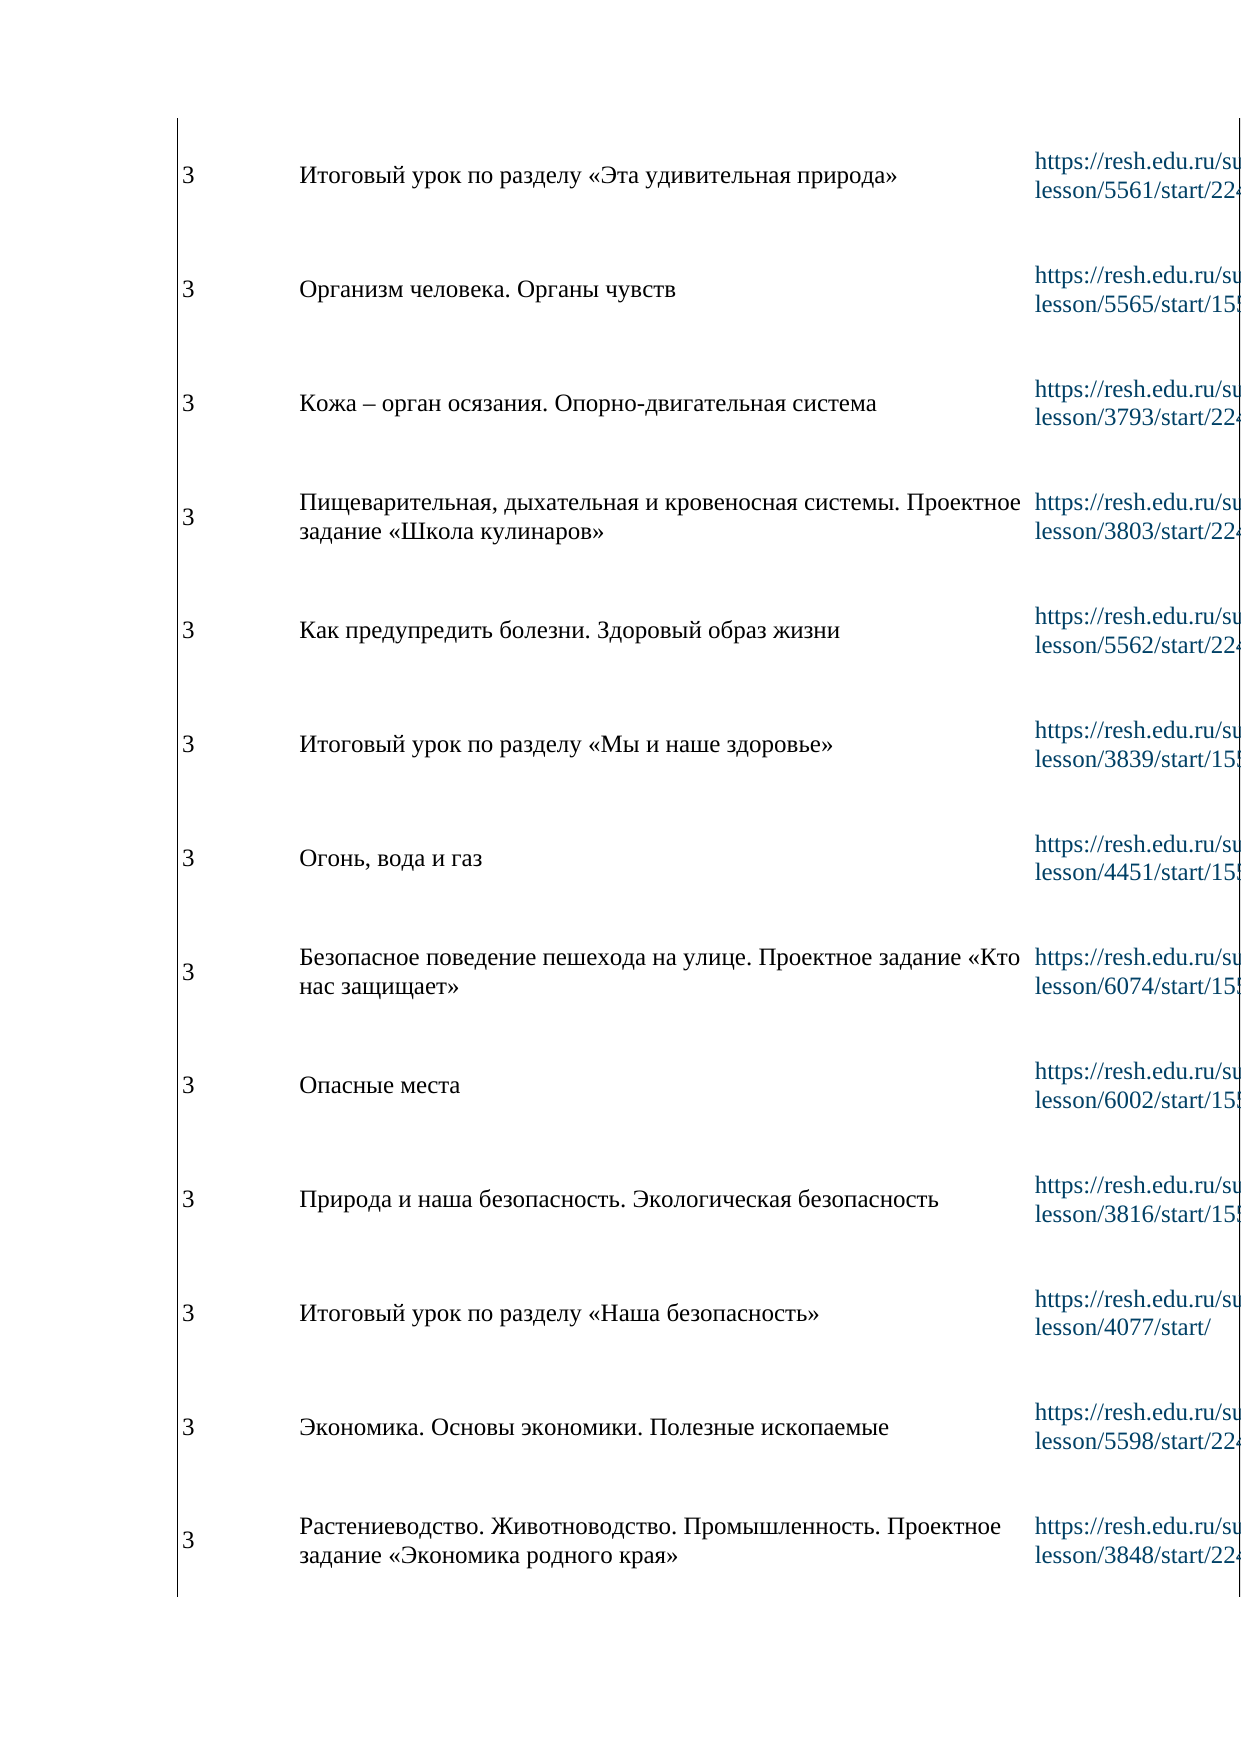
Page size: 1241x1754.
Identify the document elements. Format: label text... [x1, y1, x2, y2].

table_cell 3 [178, 573, 294, 687]
table_cell Итоговый урок по разделу «Наша безопасность» [294, 1256, 1030, 1369]
table_cell Организм человека. Органы чувств [294, 232, 1030, 346]
table_cell https://resh.edu.ru/subject/lesson/4077/start/ [1030, 1256, 1239, 1369]
table_cell https://resh.edu.ru/subject/lesson/5598/start/224547/ [1030, 1369, 1239, 1483]
table_cell 3 [178, 118, 294, 232]
table_cell Огонь, вода и газ [294, 801, 1030, 914]
table_cell https://resh.edu.ru/subject/lesson/3816/start/155937/ [1030, 1142, 1239, 1256]
table_cell 3 [178, 1369, 294, 1483]
table_cell 3 [178, 1142, 294, 1256]
table_cell Итоговый урок по разделу «Эта удивительная природа» [294, 118, 1030, 232]
table_cell 3 [178, 232, 294, 346]
table_cell Опасные места [294, 1028, 1030, 1142]
table_cell https://resh.edu.ru/subject/lesson/3848/start/224578/ [1030, 1483, 1239, 1597]
table_cell https://resh.edu.ru/subject/lesson/6002/start/155906/ [1030, 1028, 1239, 1142]
table_cell 3 [178, 1256, 294, 1369]
table_cell 3 [178, 1483, 294, 1597]
table_cell https://resh.edu.ru/subject/lesson/5565/start/155687/ [1030, 232, 1239, 346]
table_cell https://resh.edu.ru/subject/lesson/5562/start/224516/ [1030, 573, 1239, 687]
table_cell Итоговый урок по разделу «Мы и наше здоровье» [294, 687, 1030, 801]
table_cell https://resh.edu.ru/subject/lesson/4451/start/155842/ [1030, 801, 1239, 914]
table_cell Безопасное поведение пешехода на улице. Проектное задание «Кто нас защищает» [294, 914, 1030, 1028]
table_cell https://resh.edu.ru/subject/lesson/5561/start/224344/ [1030, 118, 1239, 232]
table_cell https://resh.edu.ru/subject/lesson/6074/start/155872/ [1030, 914, 1239, 1028]
table_cell 3 [178, 914, 294, 1028]
table_cell Пищеварительная, дыхательная и кровеносная системы. Проектное задание «Школа кулинаров» [294, 459, 1030, 573]
table_cell Экономика. Основы экономики. Полезные ископаемые [294, 1369, 1030, 1483]
table_cell https://resh.edu.ru/subject/lesson/3839/start/155811/ [1030, 687, 1239, 801]
table_cell Кожа – орган осязания. Опорно-двигательная система [294, 346, 1030, 459]
table_cell Растениеводство. Животноводство. Промышленность. Проектное задание «Экономика родного края» [294, 1483, 1030, 1597]
table_cell 3 [178, 801, 294, 914]
table_cell 3 [178, 459, 294, 573]
table_cell 3 [178, 1028, 294, 1142]
table_cell https://resh.edu.ru/subject/lesson/3803/start/224485/ [1030, 459, 1239, 573]
table_cell Как предупредить болезни. Здоровый образ жизни [294, 573, 1030, 687]
table_cell Природа и наша безопасность. Экологическая безопасность [294, 1142, 1030, 1256]
table_cell https://resh.edu.ru/subject/lesson/3793/start/224428/ [1030, 346, 1239, 459]
table_cell 3 [178, 687, 294, 801]
table_cell 3 [178, 346, 294, 459]
